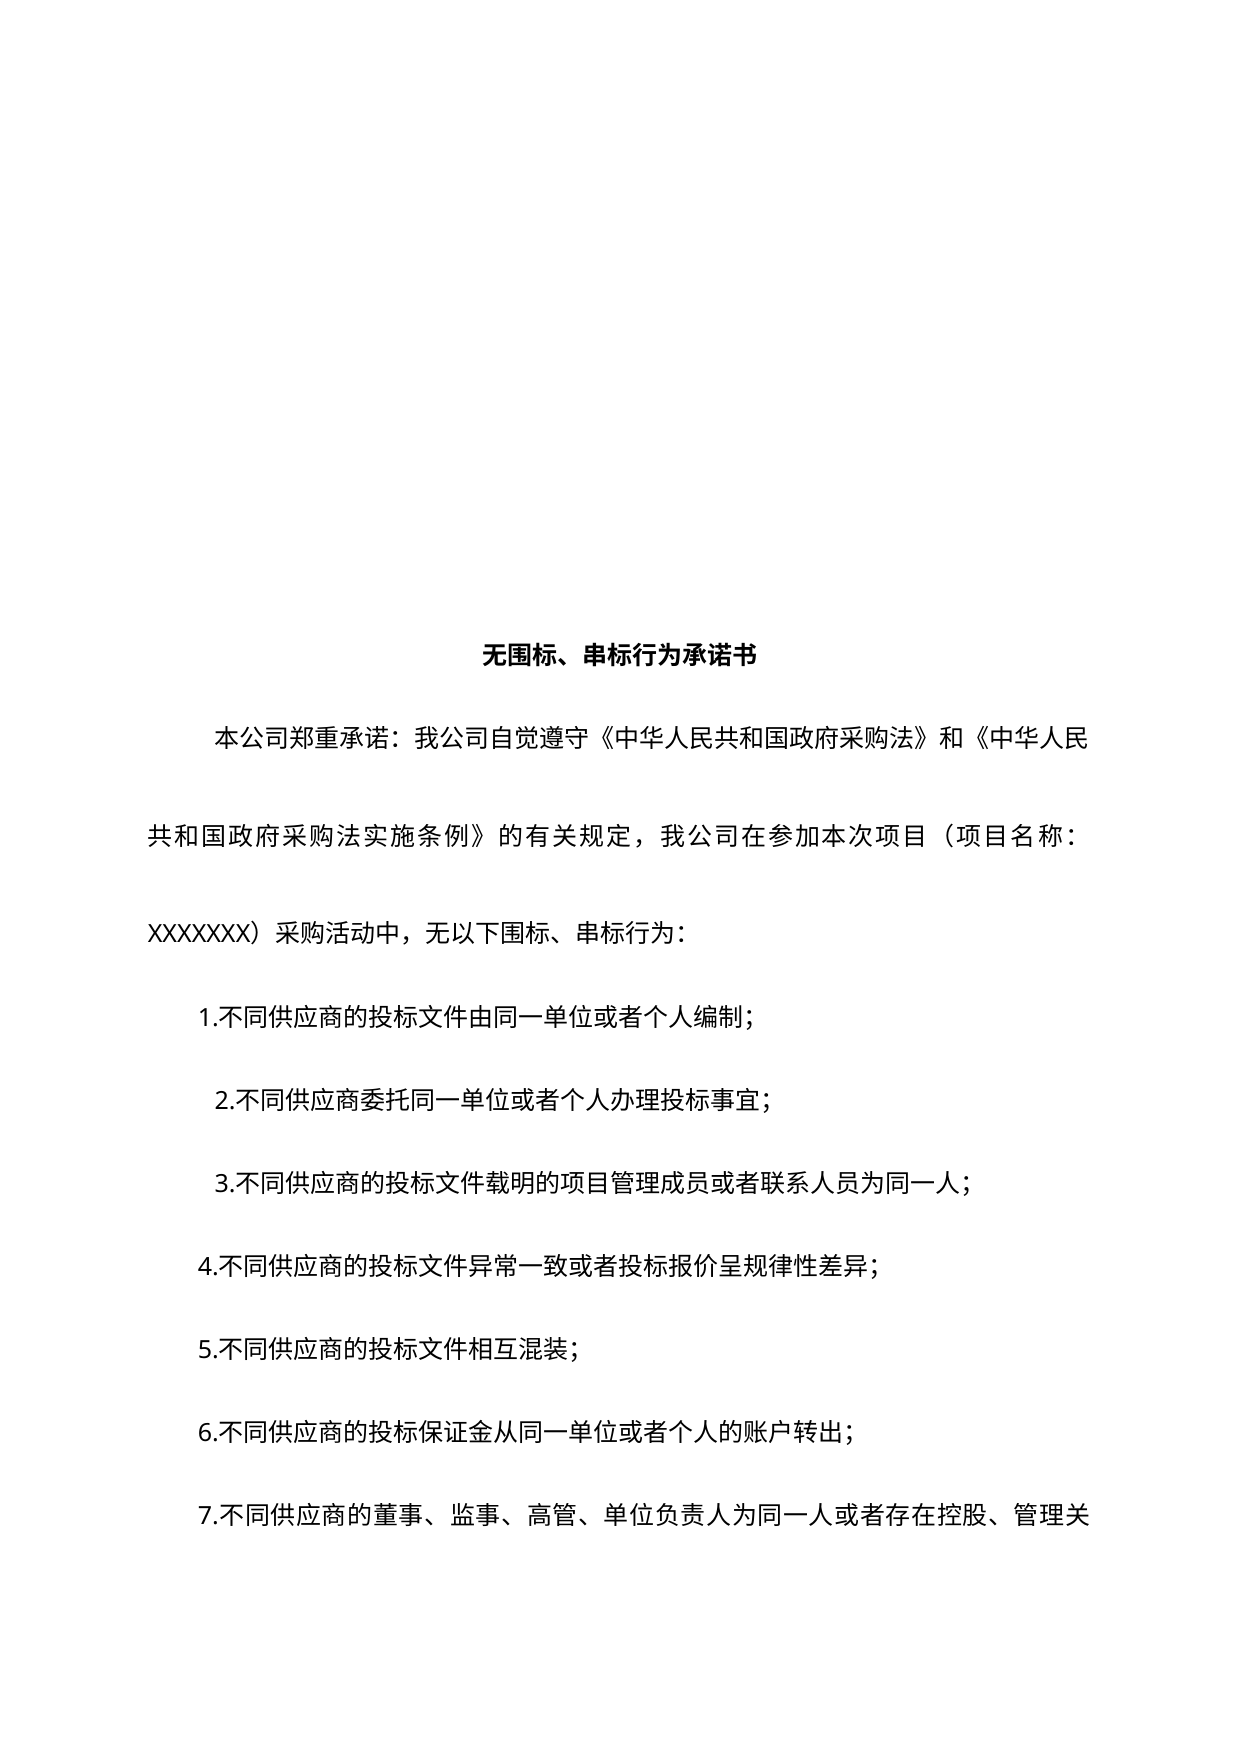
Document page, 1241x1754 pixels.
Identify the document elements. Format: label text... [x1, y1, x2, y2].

text 1.不同供应商的投标文件由同一单位或者个人编制； [148, 983, 1093, 1048]
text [148, 1481, 1093, 1546]
text 4.不同供应商的投标文件异常一致或者投标报价呈规律性差异； [148, 1232, 1093, 1297]
text 5.不同供应商的投标文件相互混装； [148, 1315, 1093, 1380]
text 6.不同供应商的投标保证金从同一单位或者个人的账户转出； [148, 1398, 1093, 1463]
text 3.不同供应商的投标文件载明的项目管理成员或者联系人员为同一人； [148, 1149, 1093, 1214]
text 本公司郑重承诺：我公司自觉遵守《中华人民共和国政府采购法》和《中华人民共和国政府采购法实施条例》的有关规定，我公司在参加本次项目（项目名称：XXXXXXX）采购活动中，无以下围标、串标行为： [148, 704, 1093, 964]
text 无围标、串标行为承诺书 [148, 621, 1093, 686]
text 2.不同供应商委托同一单位或者个人办理投标事宜； [148, 1066, 1093, 1131]
